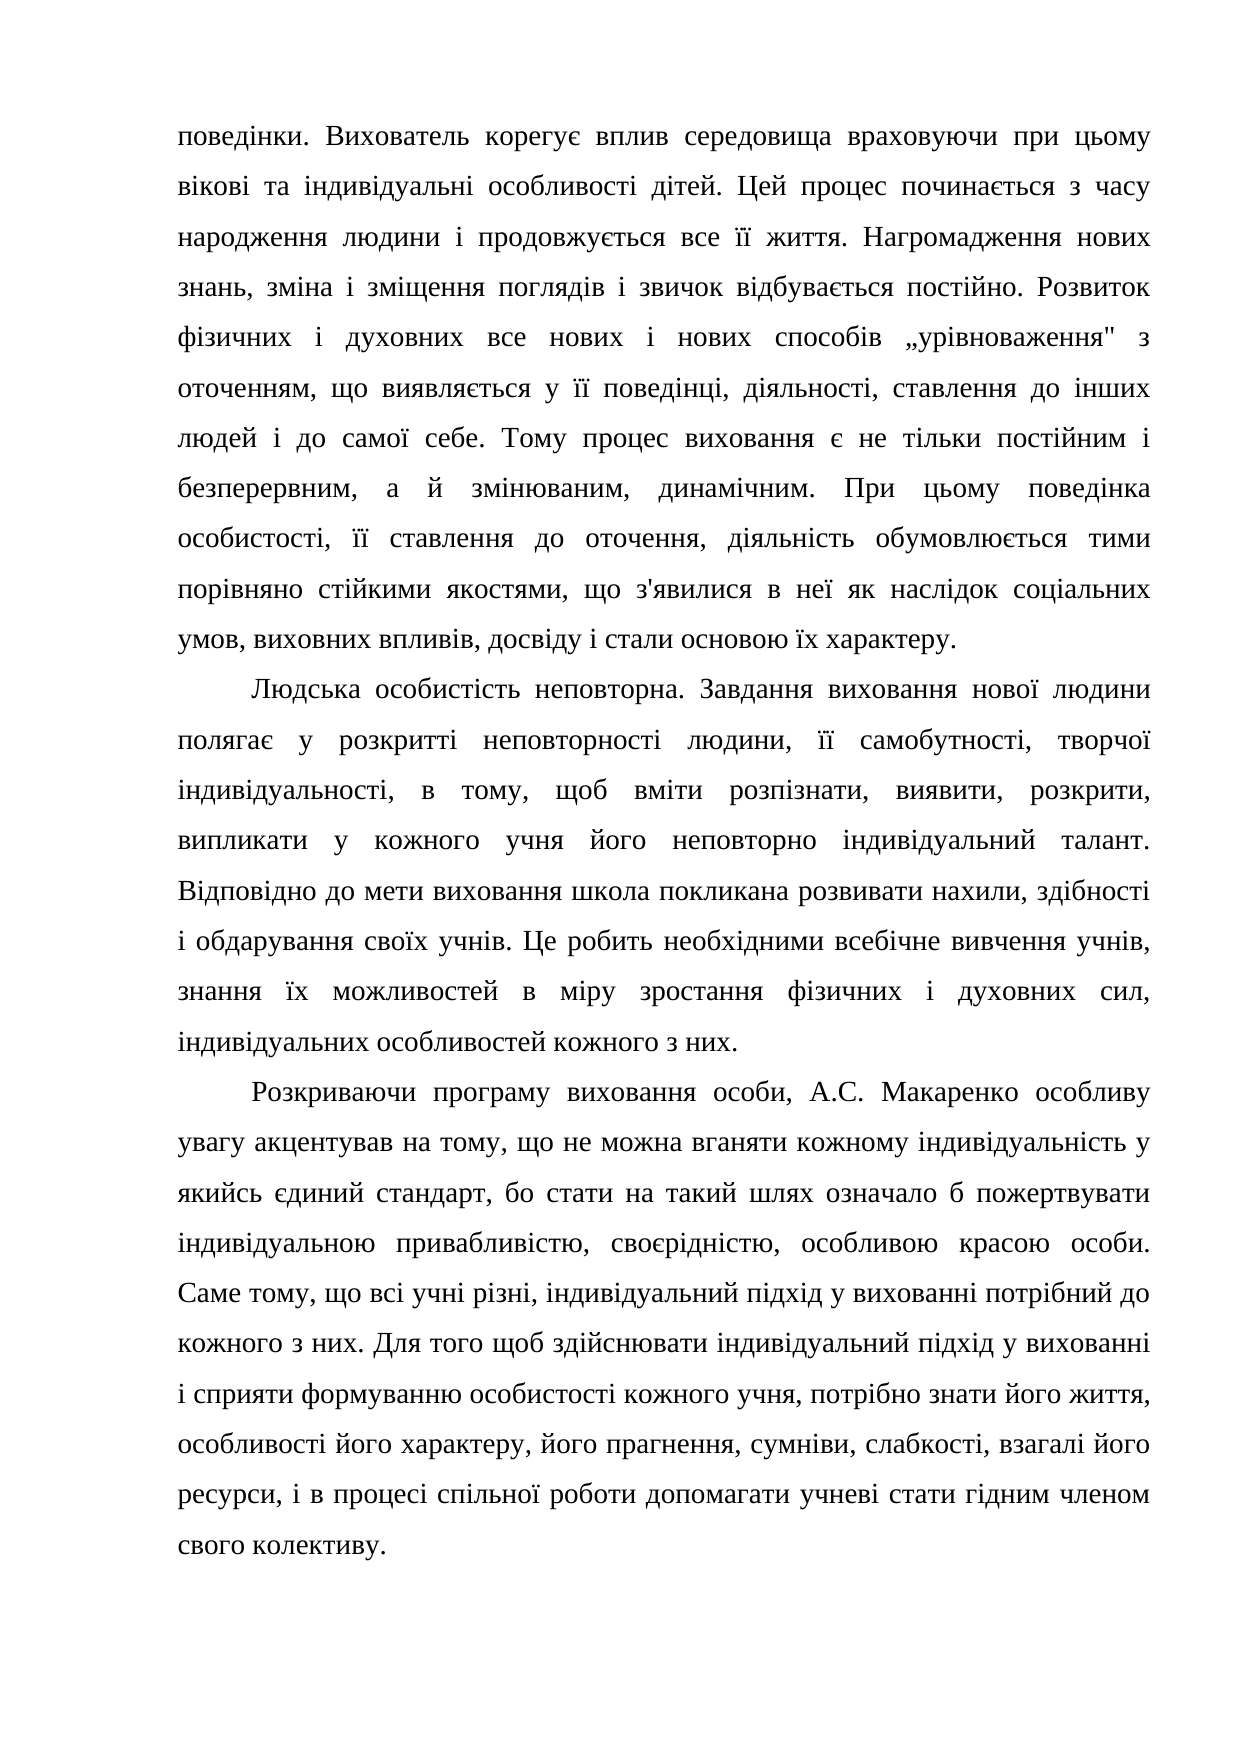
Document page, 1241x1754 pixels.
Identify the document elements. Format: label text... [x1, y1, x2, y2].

text Людська особистість неповторна. Завдання виховання нової людини полягає у розкритті неповторності людини, її самобутності, творчої індивідуальності, в тому, щоб вміти розпізнати, виявити, розкрити, випликати у кожного учня його неповторно індивідуальний талант. Відповідно до мети виховання школа покликана розвивати нахили, здібності і обдарування своїх учнів. Це робить необхідними всебічне вивчення учнів, знання їх можливостей в міру зростання фізичних і духовних сил, індивідуальних особливостей кожного з них. [177, 672, 1152, 1057]
text Розкриваючи програму виховання особи, А.С. Макаренко особливу увагу акцентував на тому, що не можна вганяти кожному індивідуальність у якийсь єдиний стандарт, бо стати на такий шлях означало б пожертвувати індивідуальною привабливістю, своєрідністю, особливою красою особи. Саме тому, що всі учні різні, індивідуальний підхід у вихованні потрібний до кожного з них. Для того щоб здійснювати індивідуальний підхід у вихованні і сприяти формуванню особистості кожного учня, потрібно знати його життя, особливості його характеру, його прагнення, сумніви, слабкості, взагалі його ресурси, і в процесі спільної роботи допомагати учневі стати гідним членом свого колективу. [177, 1074, 1152, 1560]
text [177, 118, 1152, 655]
